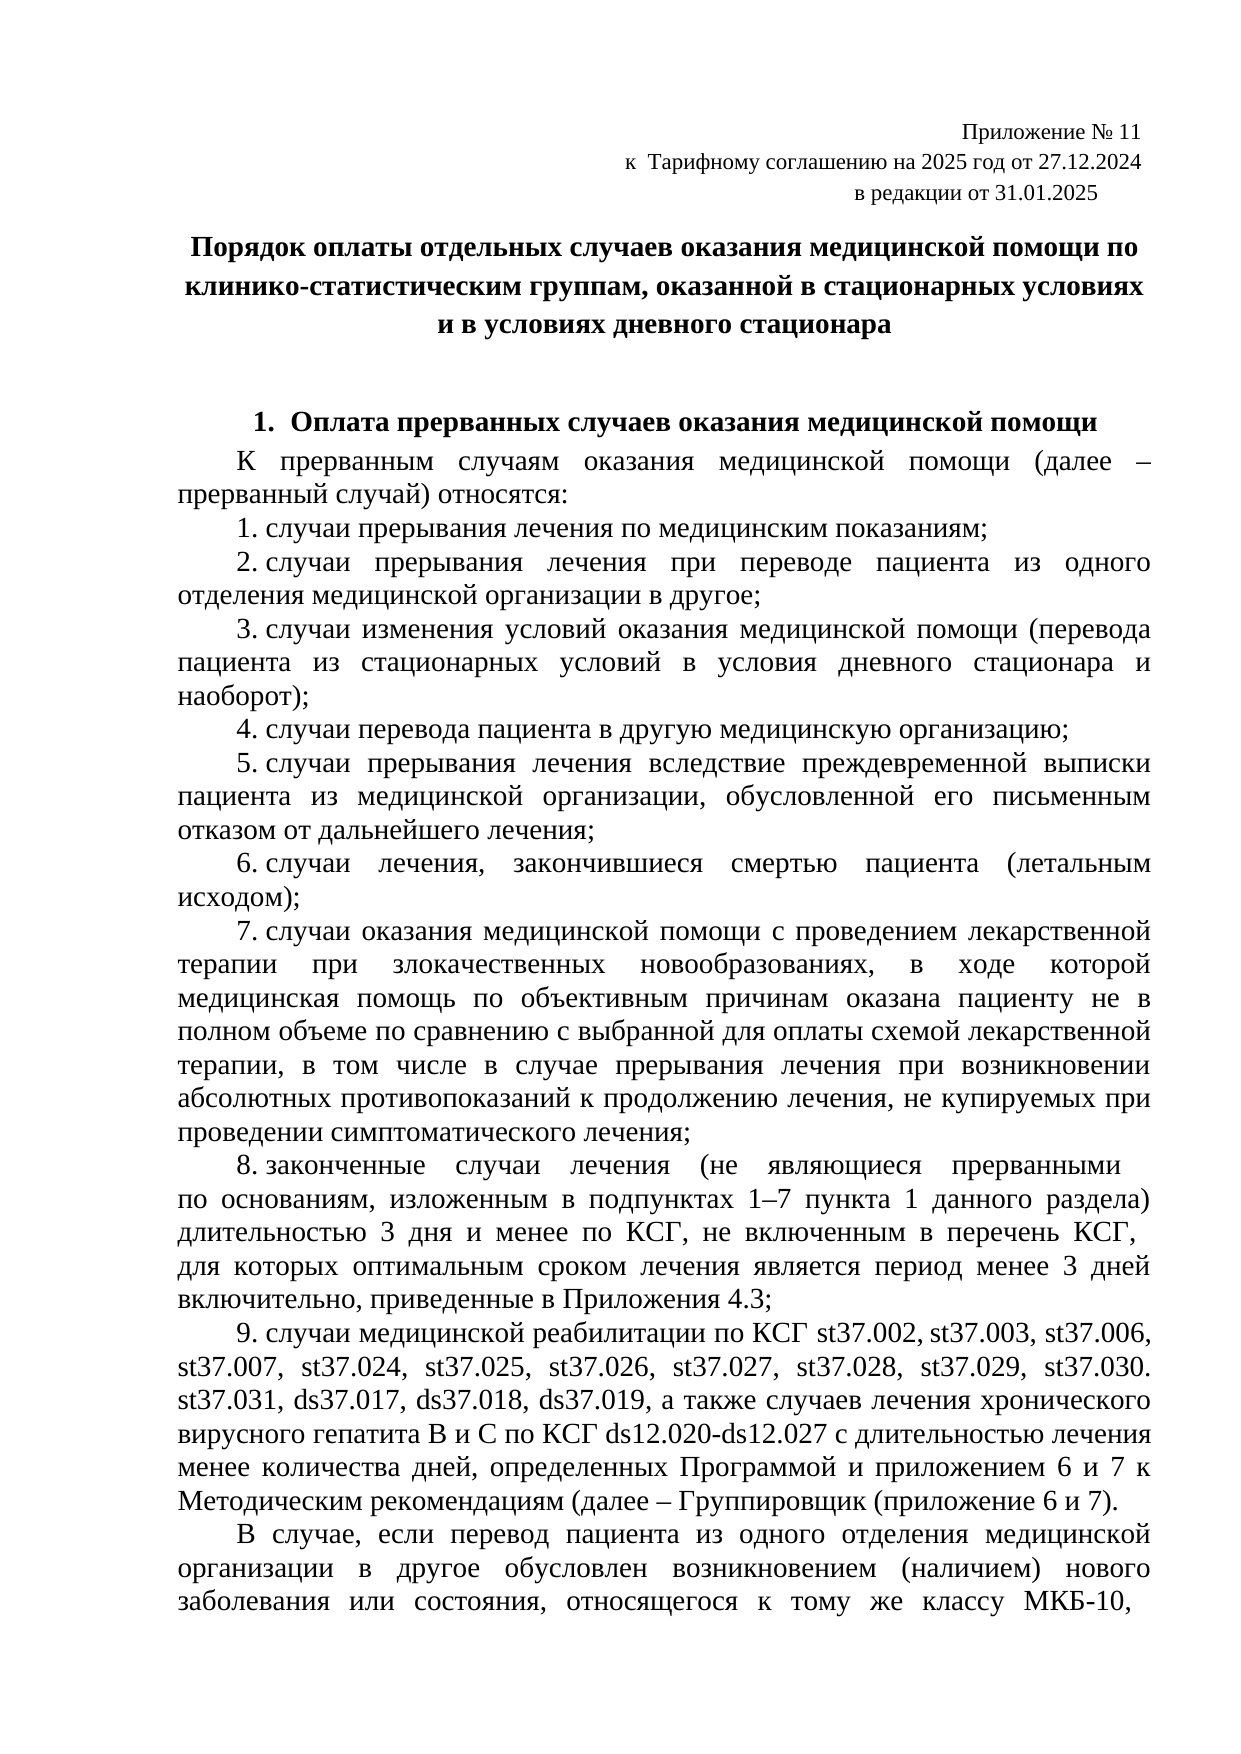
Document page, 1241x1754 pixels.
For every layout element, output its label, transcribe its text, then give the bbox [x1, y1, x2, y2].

text 1. случаи прерывания лечения по медицинским показаниям; [177, 510, 1152, 544]
text к Тарифному соглашению на 2025 год от 27.12.2024 [191, 148, 1142, 175]
text 8. законченные случаи лечения (не являющиеся прерванными по основаниям, изложенным в подпунктах 1–7 пункта 1 данного раздела) длительностью 3 дня и менее по КСГ, не включенным в перечень КСГ, для которых оптимальным сроком лечения является период менее 3 дней включительно, приведенные в Приложения 4.3; [177, 1147, 1152, 1315]
text Порядок оплаты отдельных случаев оказания медицинской помощи по клинико-статистическим группам, оказанной в стационарных условиях и в условиях дневного стационара [177, 229, 1152, 340]
text 3. случаи изменения условий оказания медицинской помощи (перевода пациента из стационарных условий в условия дневного стационара и наоборот); [177, 611, 1152, 711]
list Оплата прерванных случаев оказания медицинской помощи [199, 404, 1152, 438]
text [177, 1516, 1152, 1617]
text 4. случаи перевода пациента в другую медицинскую организацию; [177, 711, 1152, 745]
text К прерванным случаям оказания медицинской помощи (далее – прерванный случай) относятся: [177, 443, 1152, 510]
text 7. случаи оказания медицинской помощи с проведением лекарственной терапии при злокачественных новообразованиях, в ходе которой медицинская помощь по объективным причинам оказана пациенту не в полном объеме по сравнению с выбранной для оплаты схемой лекарственной терапии, в том числе в случае прерывания лечения при возникновении абсолютных противопоказаний к продолжению лечения, не купируемых при проведении симптоматического лечения; [177, 913, 1152, 1147]
text 5. случаи прерывания лечения вследствие преждевременной выписки пациента из медицинской организации, обусловленной его письменным отказом от дальнейшего лечения; [177, 745, 1152, 846]
text 6. случаи лечения, закончившиеся смертью пациента (летальным исходом); [177, 846, 1152, 913]
text Приложение № 11 [191, 118, 1142, 144]
text в редакции от 31.01.2025 [177, 178, 1142, 205]
text 9. случаи медицинской реабилитации по КСГ st37.002, st37.003, st37.006, st37.007, st37.024, st37.025, st37.026, st37.027, st37.028, st37.029, st37.030. st37.031, ds37.017, ds37.018, ds37.019, а также случаев лечения хронического вирусного гепатита B и C по КСГ ds12.020-ds12.027 с длительностью лечения менее количества дней, определенных Программой и приложением 6 и 7 к Методическим рекомендациям (далее – Группировщик (приложение 6 и 7). [177, 1315, 1152, 1516]
text 2. случаи прерывания лечения при переводе пациента из одного отделения медицинской организации в другое; [177, 544, 1152, 611]
